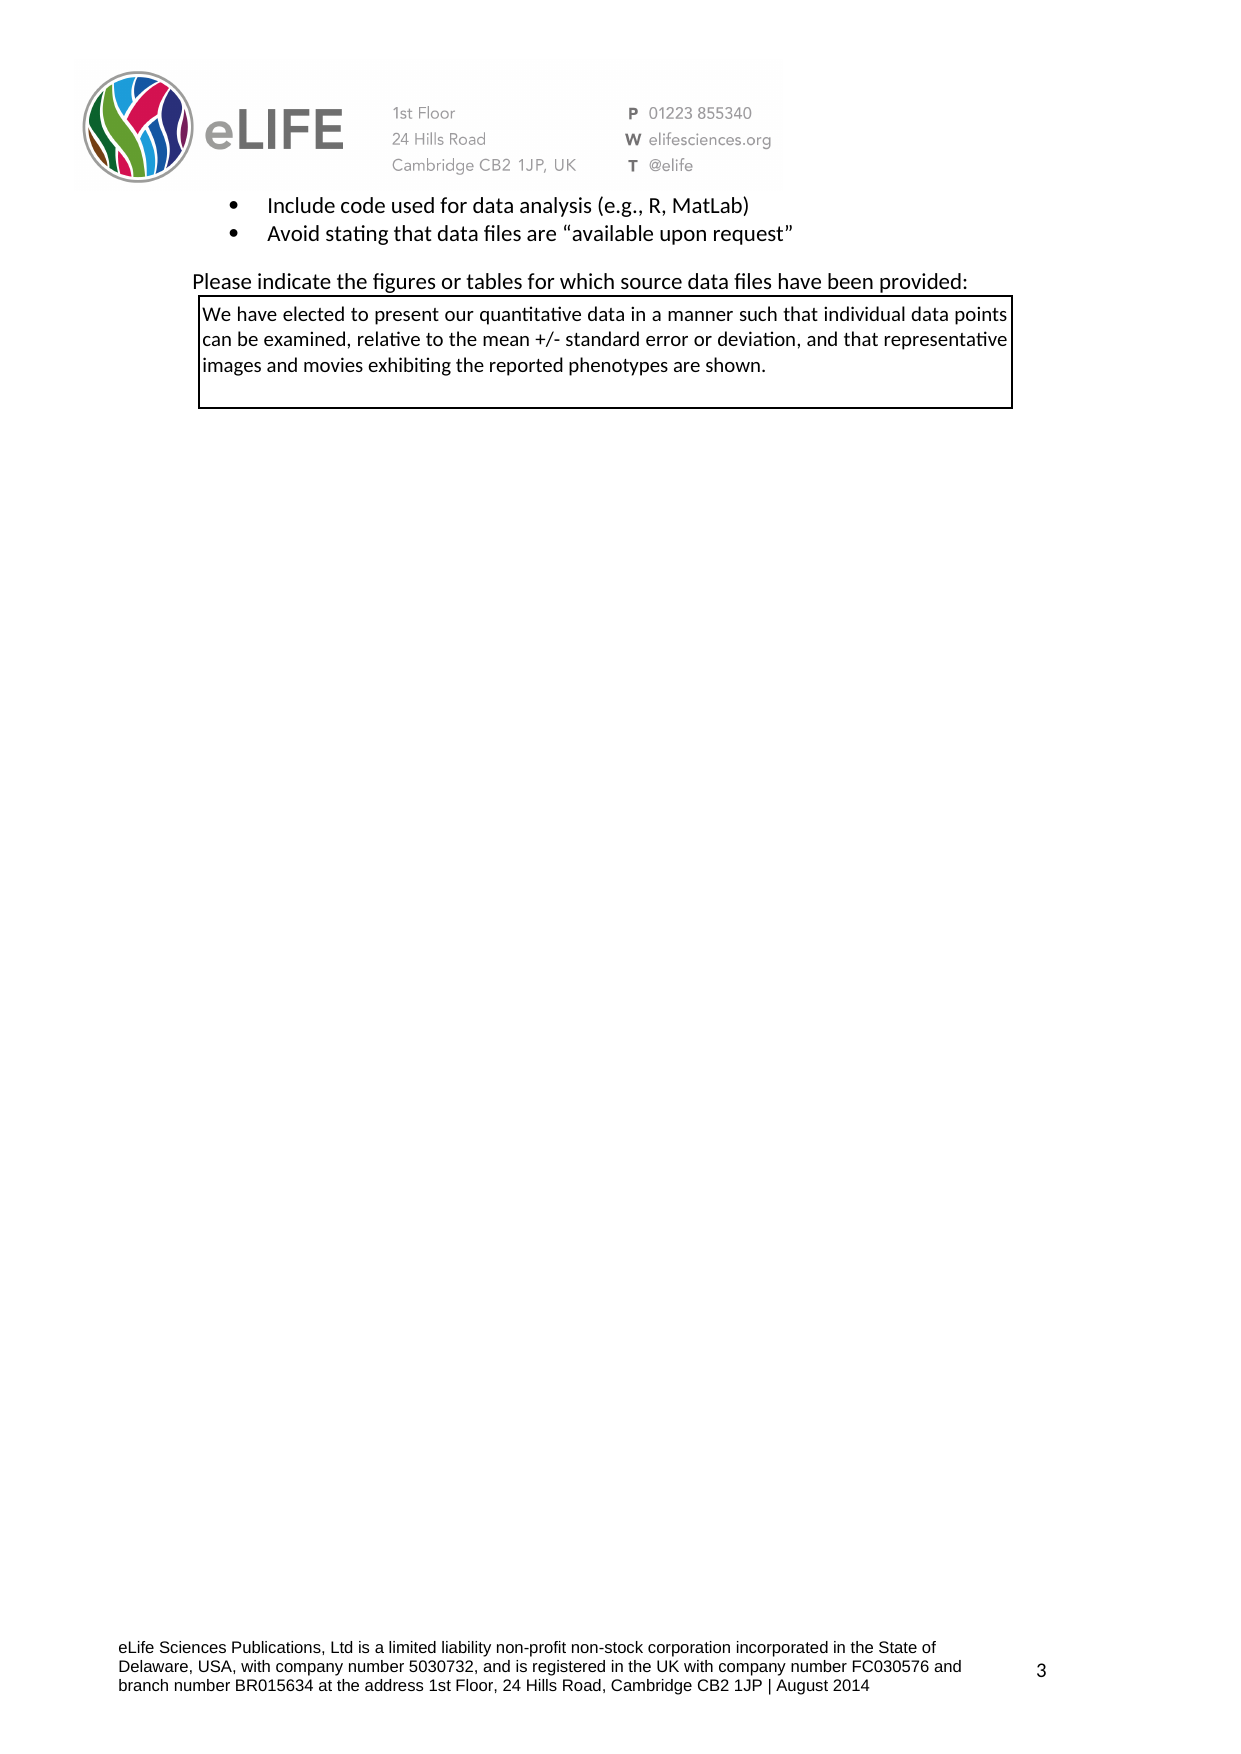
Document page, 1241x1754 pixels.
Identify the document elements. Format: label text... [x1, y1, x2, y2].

list Include code used for data analysis (e.g., R, MatLab) [229, 191, 1053, 219]
text We have elected to present our quantitative data in a manner such that individual data points can be examined, relative to the mean +/- standard error or deviation, and that representative images and movies exhibiting the reported phenotypes are shown. [200, 299, 1011, 379]
list Avoid stating that data files are “available upon request” [229, 219, 1053, 247]
picture [73, 59, 784, 191]
text Please indicate the figures or tables for which source data files have been provided: [192, 267, 1053, 295]
